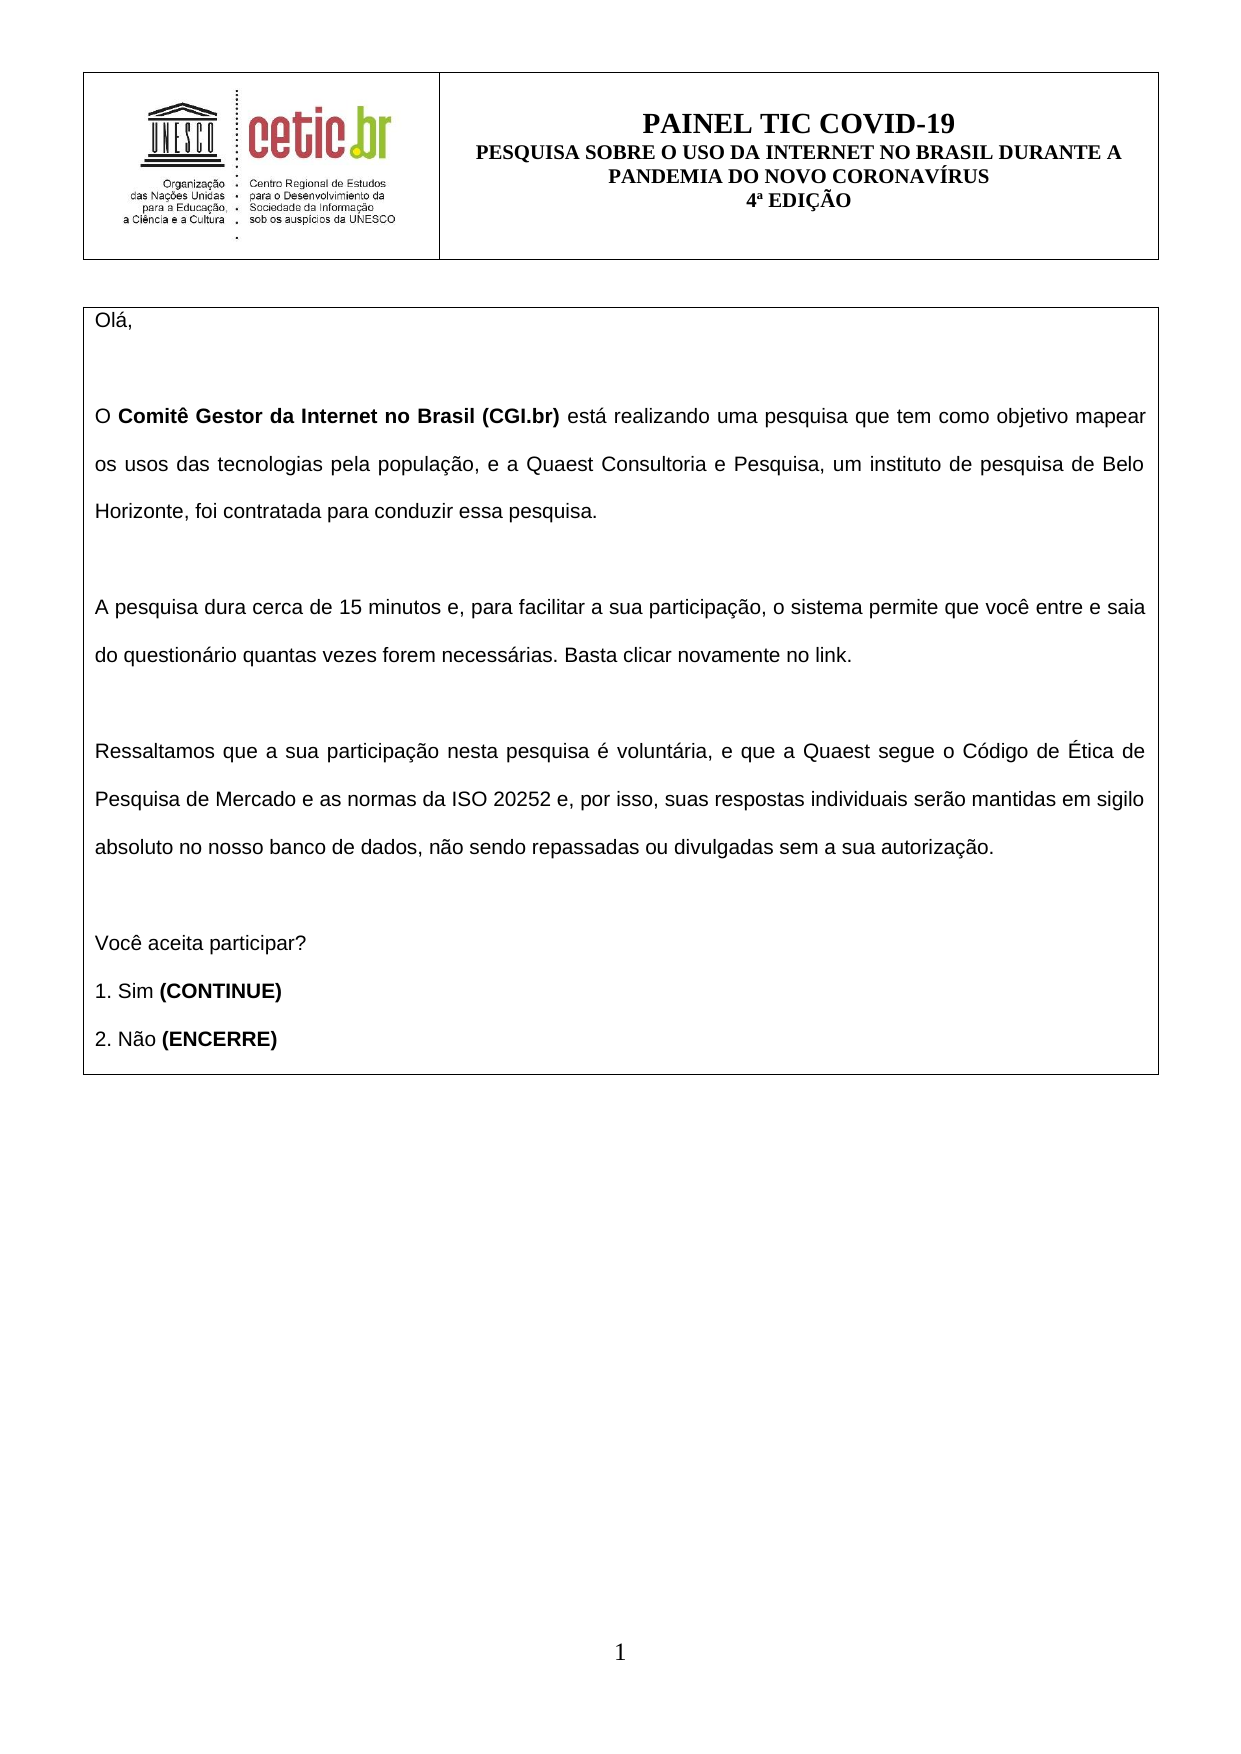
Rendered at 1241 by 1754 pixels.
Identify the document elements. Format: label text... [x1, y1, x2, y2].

picture [116, 88, 407, 243]
table_header PAINEL TIC COVID-19 PESQUISA SOBRE O USO DA INTERNET NO BRASIL DURANTE A PANDEMIA DO NOVO CORONAVÍRUS 4ª EDIÇÃO [440, 73, 1158, 259]
table_header [84, 73, 439, 259]
table_header Olá, O Comitê Gestor da Internet no Brasil (CGI.br) está realizando uma pesquisa que tem como objetivo mapear os usos das tecnologias pela população, e a Quaest Consultoria e Pesquisa, um instituto de pesquisa de Belo Horizonte, foi contratada para conduzir essa pesquisa. A pesquisa dura cerca de 15 minutos e, para facilitar a sua participação, o sistema permite que você entre e saia do questionário quantas vezes forem necessárias. Basta clicar novamente no link. Ressaltamos que a sua participação nesta pesquisa é voluntária, e que a Quaest segue o Código de Ética de Pesquisa de Mercado e as normas da ISO 20252 e, por isso, suas respostas individuais serão mantidas em sigilo absoluto no nosso banco de dados, não sendo repassadas ou divulgadas sem a sua autorização. Você aceita participar? 1. Sim (CONTINUE) 2. Não (ENCERRE) [84, 308, 1158, 1074]
